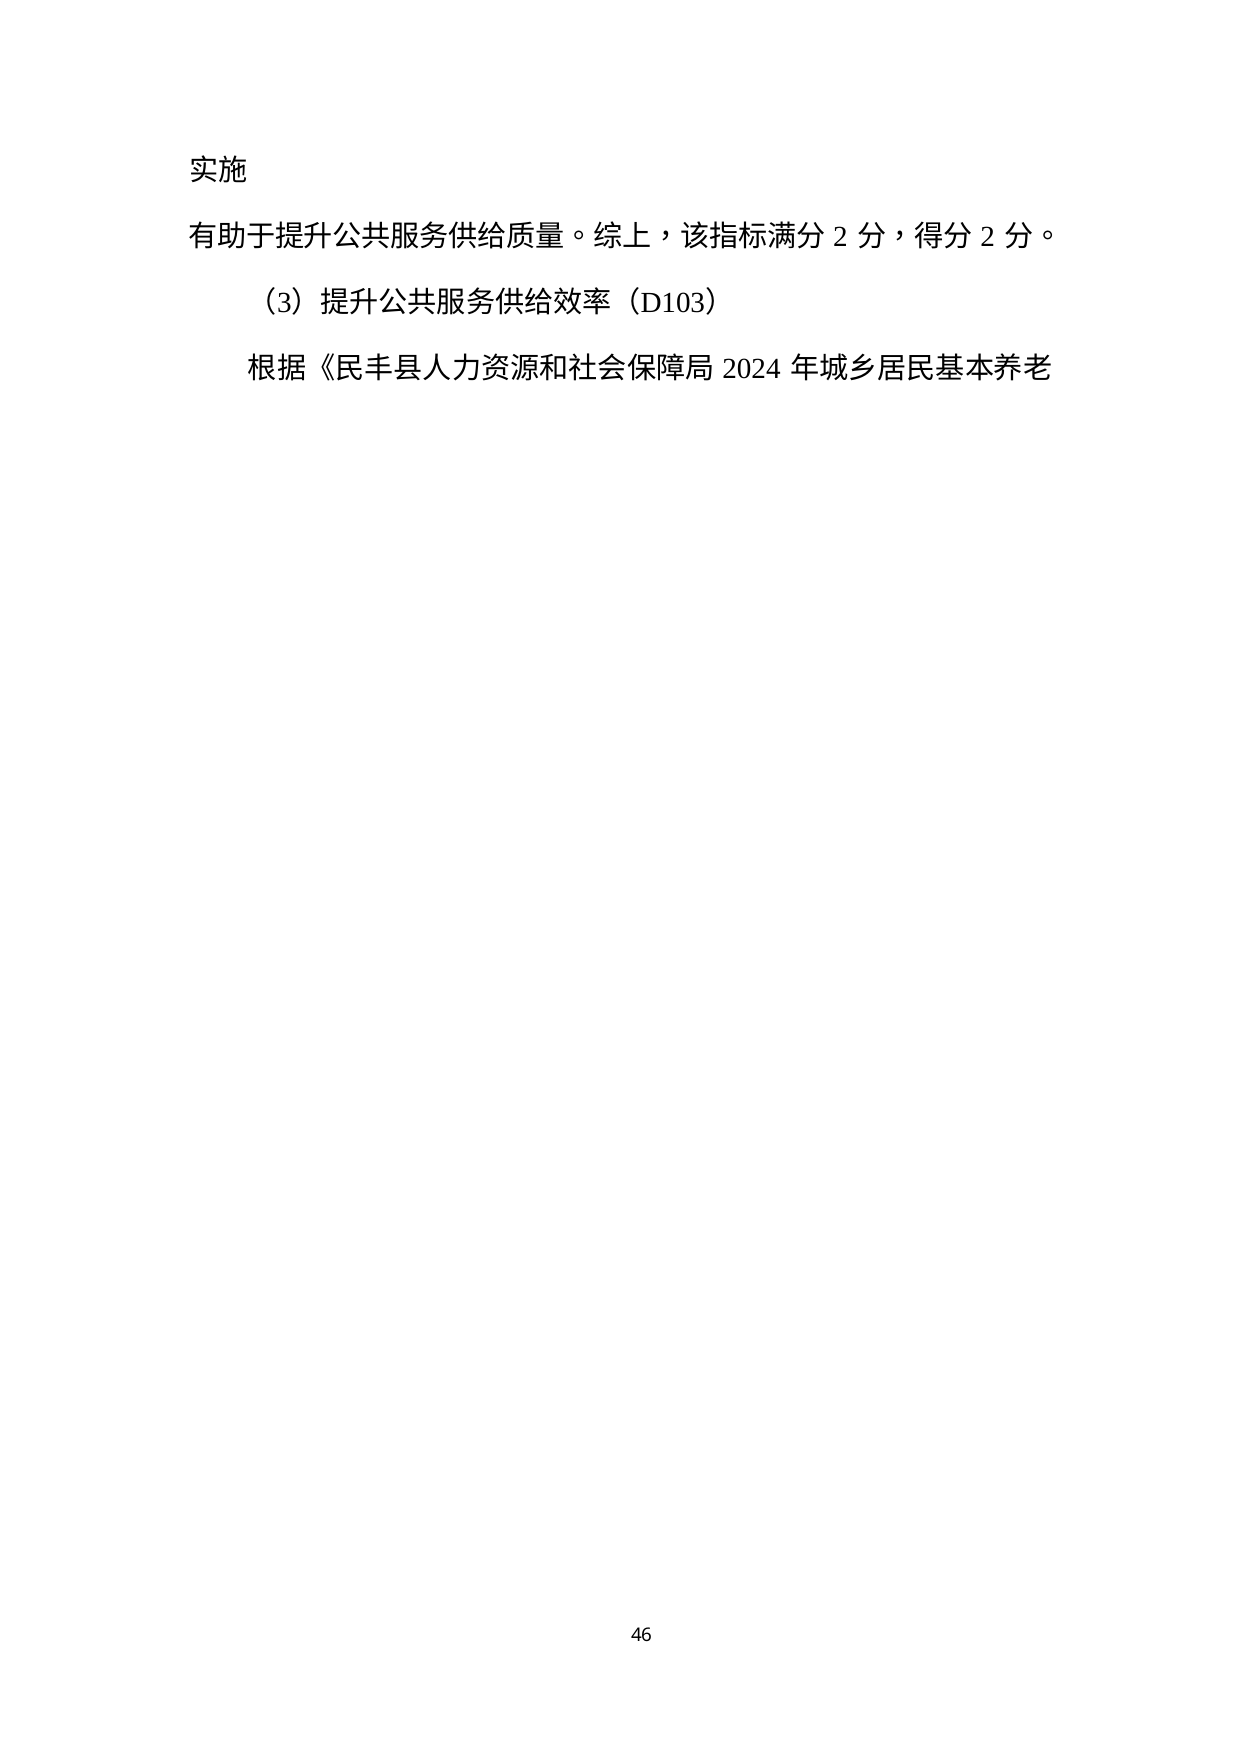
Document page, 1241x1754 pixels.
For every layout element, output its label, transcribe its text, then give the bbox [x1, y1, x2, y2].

text （3）提升公共服务供给效率（D103） [248, 283, 1064, 320]
text 有助于提升公共服务供给质量。综上，该指标满分 2 分，得分 2 分。 [176, 217, 1063, 253]
text 根据《民丰县人力资源和社会保障局 2024 年城乡居民基本养老 [248, 349, 1064, 386]
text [189, 149, 1053, 189]
